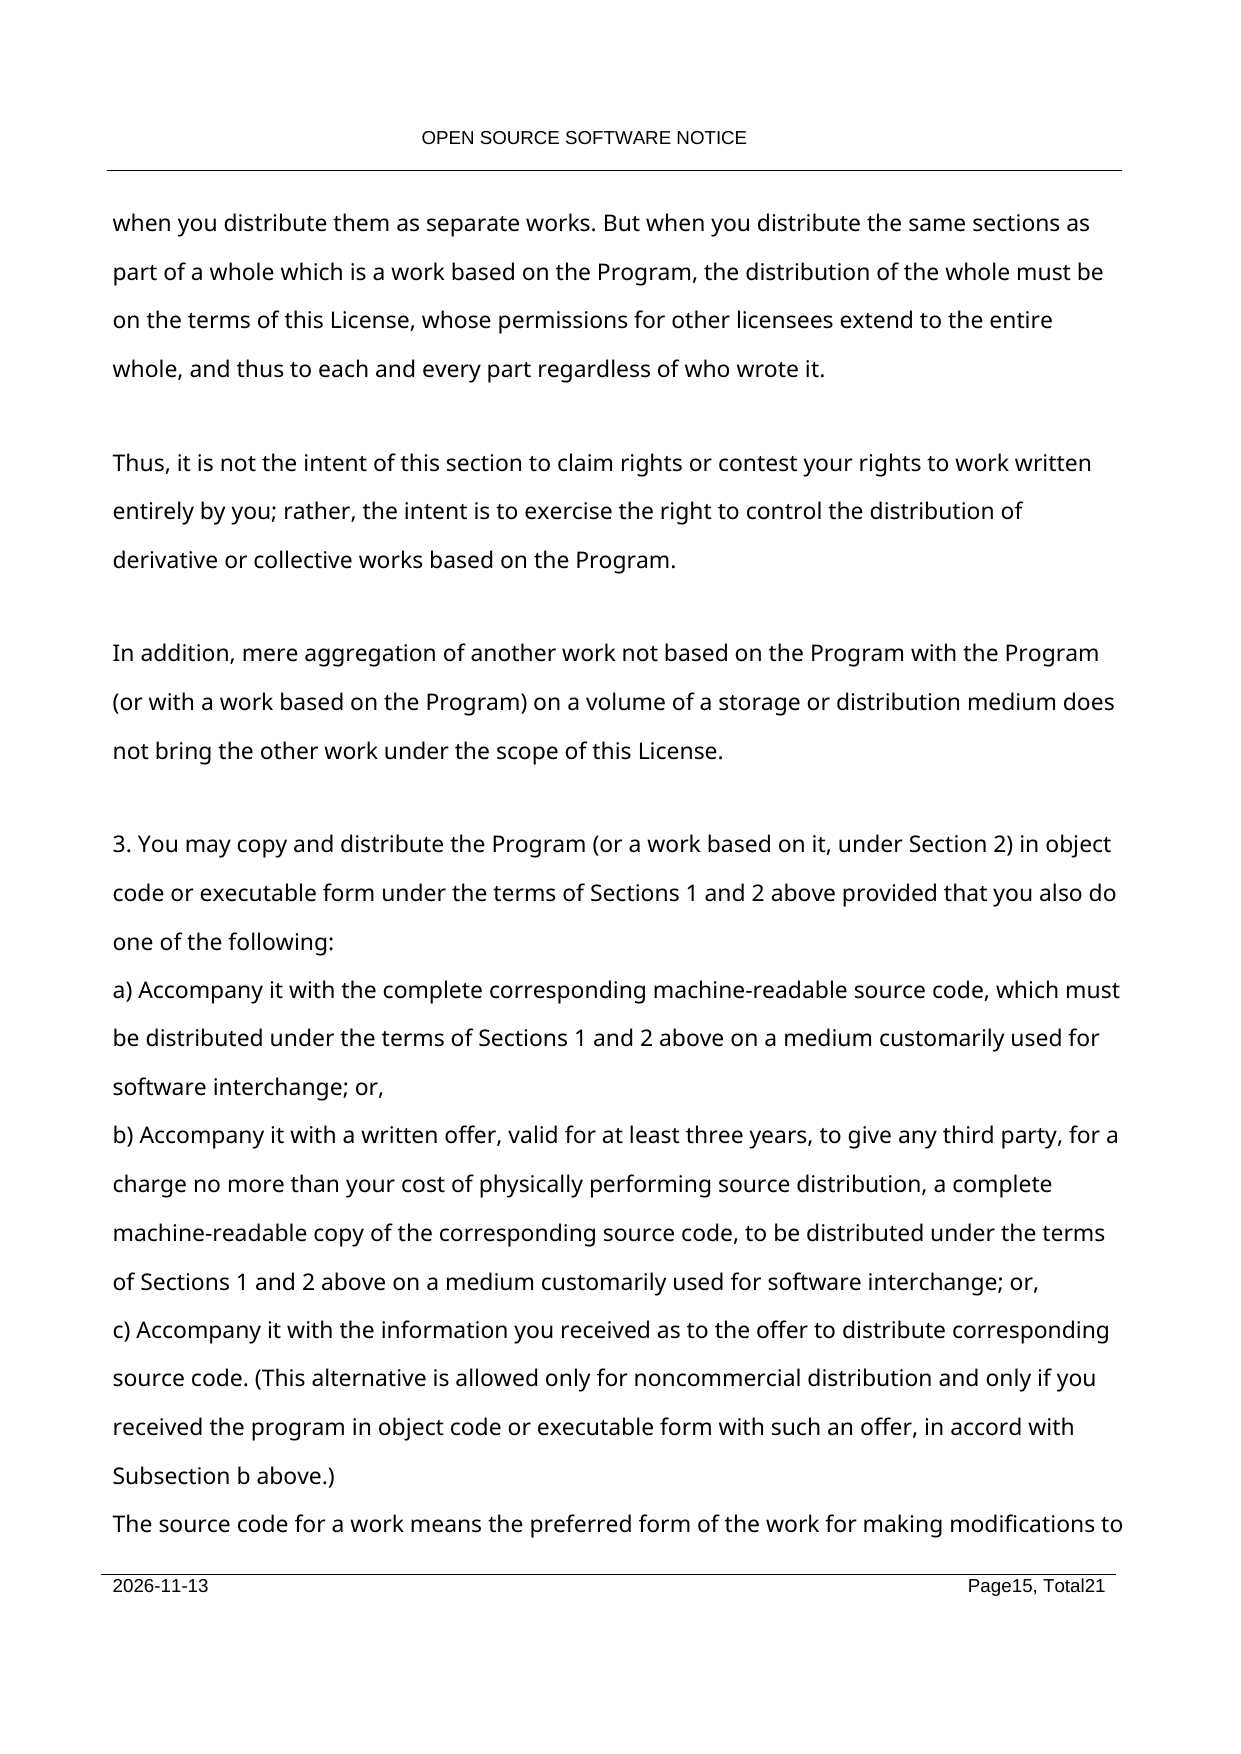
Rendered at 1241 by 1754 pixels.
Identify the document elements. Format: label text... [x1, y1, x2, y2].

text c) Accompany it with the information you received as to the offer to distribute corresponding source code. (This alternative is allowed only for noncommercial distribution and only if you received the program in object code or executable form with such an offer, in accord with Subsection b above.) [112, 1313, 1128, 1492]
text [112, 206, 1128, 385]
text b) Accompany it with a written offer, valid for at least three years, to give any third party, for a charge no more than your cost of physically performing source distribution, a complete machine-readable copy of the corresponding source code, to be distributed under the terms of Sections 1 and 2 above on a medium customarily used for software interchange; or, [112, 1118, 1128, 1297]
text 3. You may copy and distribute the Program (or a work based on it, under Section 2) in object code or executable form under the terms of Sections 1 and 2 above provided that you also do one of the following: [112, 827, 1128, 957]
text a) Accompany it with the complete corresponding machine-readable source code, which must be distributed under the terms of Sections 1 and 2 above on a medium customarily used for software interchange; or, [112, 973, 1128, 1103]
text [112, 1507, 1128, 1540]
text In addition, mere aggregation of another work not based on the Program with the Program (or with a work based on the Program) on a volume of a storage or distribution medium does not bring the other work under the scope of this License. [112, 637, 1128, 767]
text Thus, it is not the intent of this section to claim rights or contest your rights to work written entirely by you; rather, the intent is to exercise the right to control the distribution of derivative or collective works based on the Program. [112, 446, 1128, 576]
